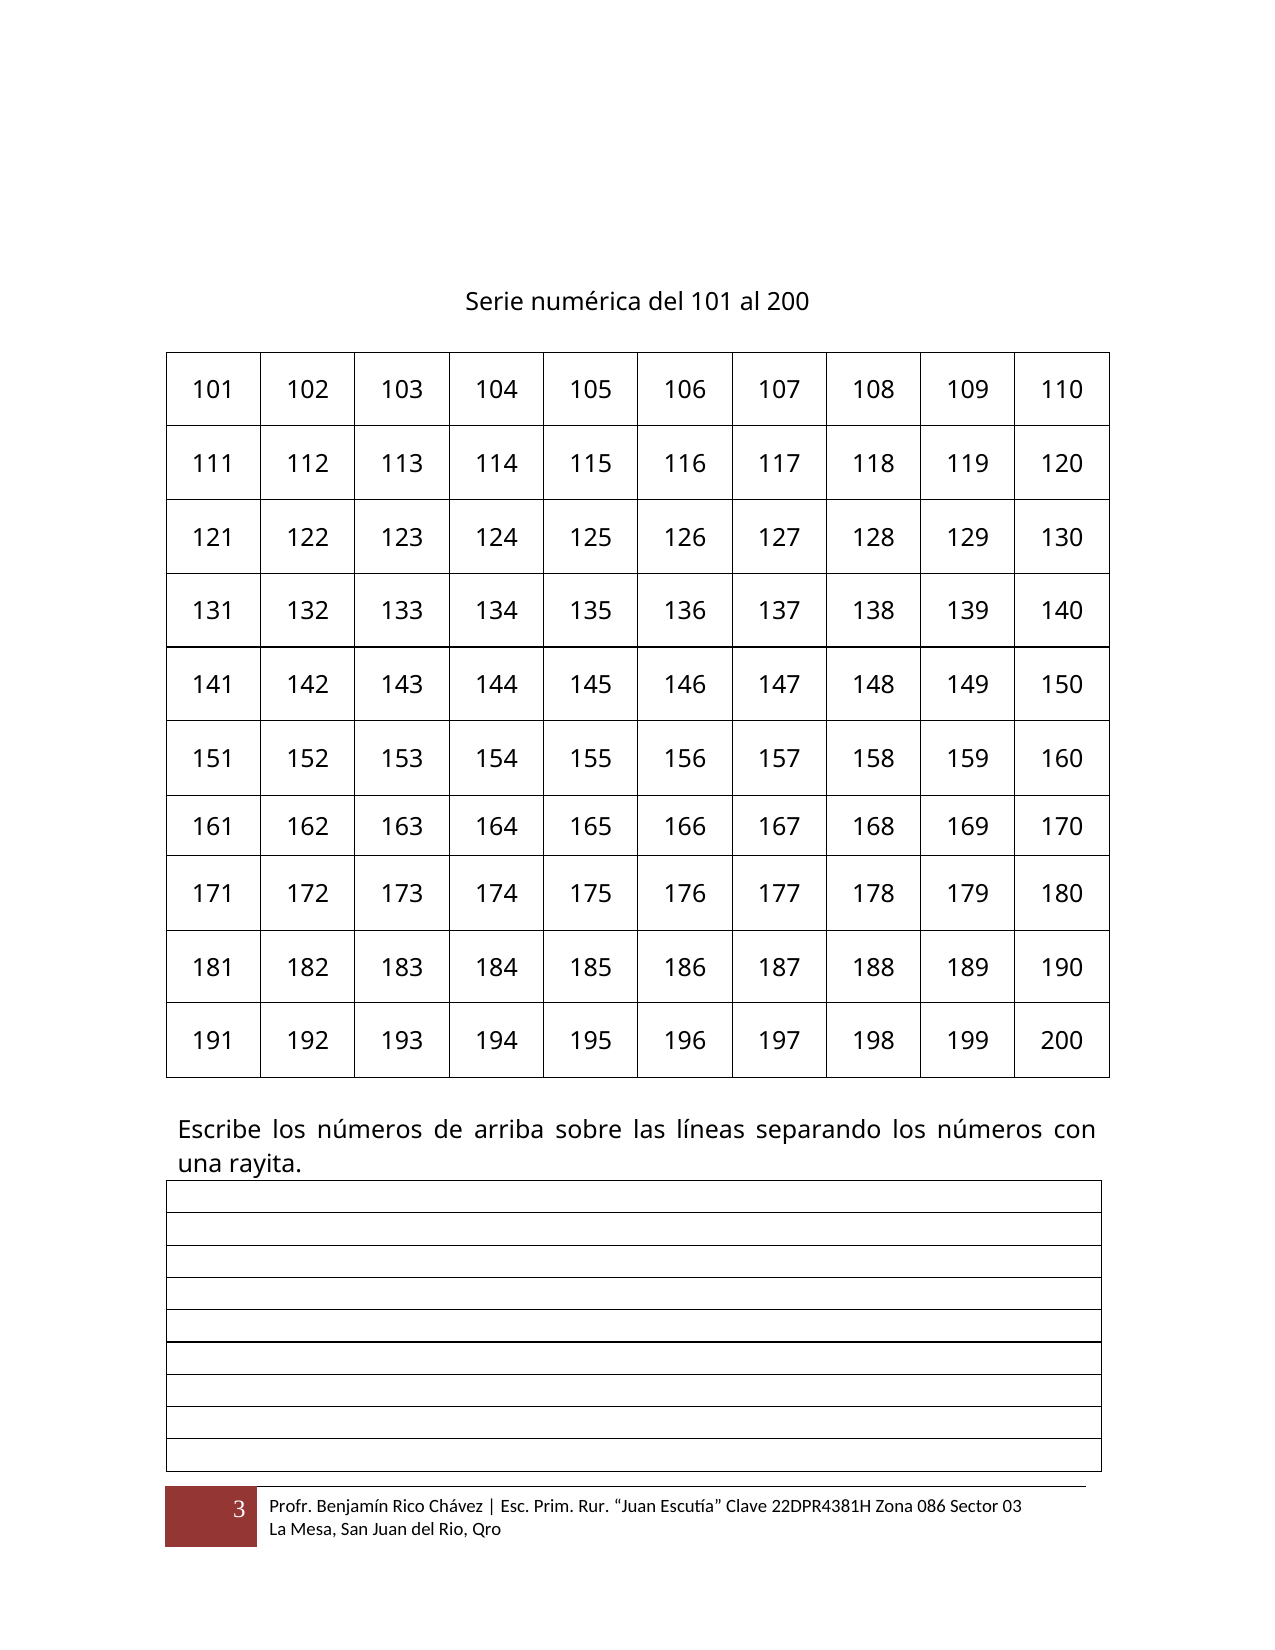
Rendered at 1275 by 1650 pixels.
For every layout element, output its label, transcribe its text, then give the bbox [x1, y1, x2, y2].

table_header 104 [450, 353, 543, 425]
table_cell 134 [450, 574, 543, 646]
table_cell 195 [544, 1003, 637, 1077]
table_cell 126 [638, 500, 732, 573]
table_cell 125 [544, 500, 637, 573]
table_cell [167, 1310, 1101, 1341]
table_cell 169 [921, 796, 1014, 855]
table_cell 119 [921, 426, 1014, 499]
table_cell 189 [921, 931, 1014, 1002]
table_cell 120 [1015, 426, 1109, 499]
table_cell 151 [167, 721, 260, 794]
table_cell 116 [638, 426, 732, 499]
table_cell 147 [733, 648, 826, 719]
table_cell 121 [167, 500, 260, 573]
table_cell 164 [450, 796, 543, 855]
table_cell 161 [167, 796, 260, 855]
table_cell 123 [355, 500, 449, 573]
table_cell 174 [450, 856, 543, 930]
table_cell [167, 1407, 1101, 1438]
table_cell 159 [921, 721, 1014, 794]
table_cell 179 [921, 856, 1014, 930]
table_cell 191 [167, 1003, 260, 1077]
table_cell 141 [167, 648, 260, 719]
table_cell 188 [827, 931, 920, 1002]
table_cell 148 [827, 648, 920, 719]
table_cell 146 [638, 648, 732, 719]
table_cell 198 [827, 1003, 920, 1077]
table_cell 190 [1015, 931, 1109, 1002]
table_cell 166 [638, 796, 732, 855]
table_cell 136 [638, 574, 732, 646]
table_cell 194 [450, 1003, 543, 1077]
table_cell 158 [827, 721, 920, 794]
table_cell 130 [1015, 500, 1109, 573]
table_cell 200 [1015, 1003, 1109, 1077]
text Serie numérica del 101 al 200 [177, 284, 1098, 318]
table_header 103 [355, 353, 449, 425]
table_cell 167 [733, 796, 826, 855]
table_cell 143 [355, 648, 449, 719]
table_cell 129 [921, 500, 1014, 573]
table_header 107 [733, 353, 826, 425]
table_cell [167, 1278, 1101, 1309]
table_cell 135 [544, 574, 637, 646]
table_cell 139 [921, 574, 1014, 646]
table_header [167, 1181, 1101, 1212]
table_cell 177 [733, 856, 826, 930]
table_cell 145 [544, 648, 637, 719]
table_cell 181 [167, 931, 260, 1002]
table_cell 193 [355, 1003, 449, 1077]
table_cell 175 [544, 856, 637, 930]
table_header 102 [261, 353, 354, 425]
table_cell 155 [544, 721, 637, 794]
table_cell 142 [261, 648, 354, 719]
table_cell 187 [733, 931, 826, 1002]
table_cell 165 [544, 796, 637, 855]
table_cell 185 [544, 931, 637, 1002]
table_cell 124 [450, 500, 543, 573]
table_cell 186 [638, 931, 732, 1002]
table_cell 153 [355, 721, 449, 794]
table_cell [167, 1213, 1101, 1244]
table_cell 137 [733, 574, 826, 646]
table_cell 127 [733, 500, 826, 573]
table_cell 149 [921, 648, 1014, 719]
table_cell 114 [450, 426, 543, 499]
table_cell 131 [167, 574, 260, 646]
table_cell 168 [827, 796, 920, 855]
table_cell 128 [827, 500, 920, 573]
table_cell 117 [733, 426, 826, 499]
table_cell 154 [450, 721, 543, 794]
table_cell 173 [355, 856, 449, 930]
table_cell 140 [1015, 574, 1109, 646]
table_cell 156 [638, 721, 732, 794]
table_cell [167, 1439, 1101, 1471]
table_cell 196 [638, 1003, 732, 1077]
table_cell 162 [261, 796, 354, 855]
table_cell 150 [1015, 648, 1109, 719]
table_cell 111 [167, 426, 260, 499]
table_cell 118 [827, 426, 920, 499]
table_cell 160 [1015, 721, 1109, 794]
table_cell 133 [355, 574, 449, 646]
table_header 101 [167, 353, 260, 425]
table_cell [167, 1375, 1101, 1406]
table_cell 182 [261, 931, 354, 1002]
table_cell 152 [261, 721, 354, 794]
table_cell 113 [355, 426, 449, 499]
table_header 109 [921, 353, 1014, 425]
text Escribe los números de arriba sobre las líneas separando los números con una rayita. [177, 1112, 1098, 1180]
table_cell 171 [167, 856, 260, 930]
table_cell 144 [450, 648, 543, 719]
table_cell 199 [921, 1003, 1014, 1077]
table_cell 176 [638, 856, 732, 930]
table_cell 132 [261, 574, 354, 646]
table_cell 157 [733, 721, 826, 794]
table_cell 183 [355, 931, 449, 1002]
table_cell 112 [261, 426, 354, 499]
table_cell 122 [261, 500, 354, 573]
table_cell 180 [1015, 856, 1109, 930]
table_cell [167, 1343, 1101, 1374]
table_cell [167, 1246, 1101, 1277]
table_cell 172 [261, 856, 354, 930]
table_cell 138 [827, 574, 920, 646]
table_header 108 [827, 353, 920, 425]
table_header 105 [544, 353, 637, 425]
table_cell 197 [733, 1003, 826, 1077]
table_header 110 [1015, 353, 1109, 425]
table_cell 184 [450, 931, 543, 1002]
table_cell 178 [827, 856, 920, 930]
table_cell 163 [355, 796, 449, 855]
table_header 106 [638, 353, 732, 425]
table_cell 115 [544, 426, 637, 499]
table_cell 192 [261, 1003, 354, 1077]
table_cell 170 [1015, 796, 1109, 855]
